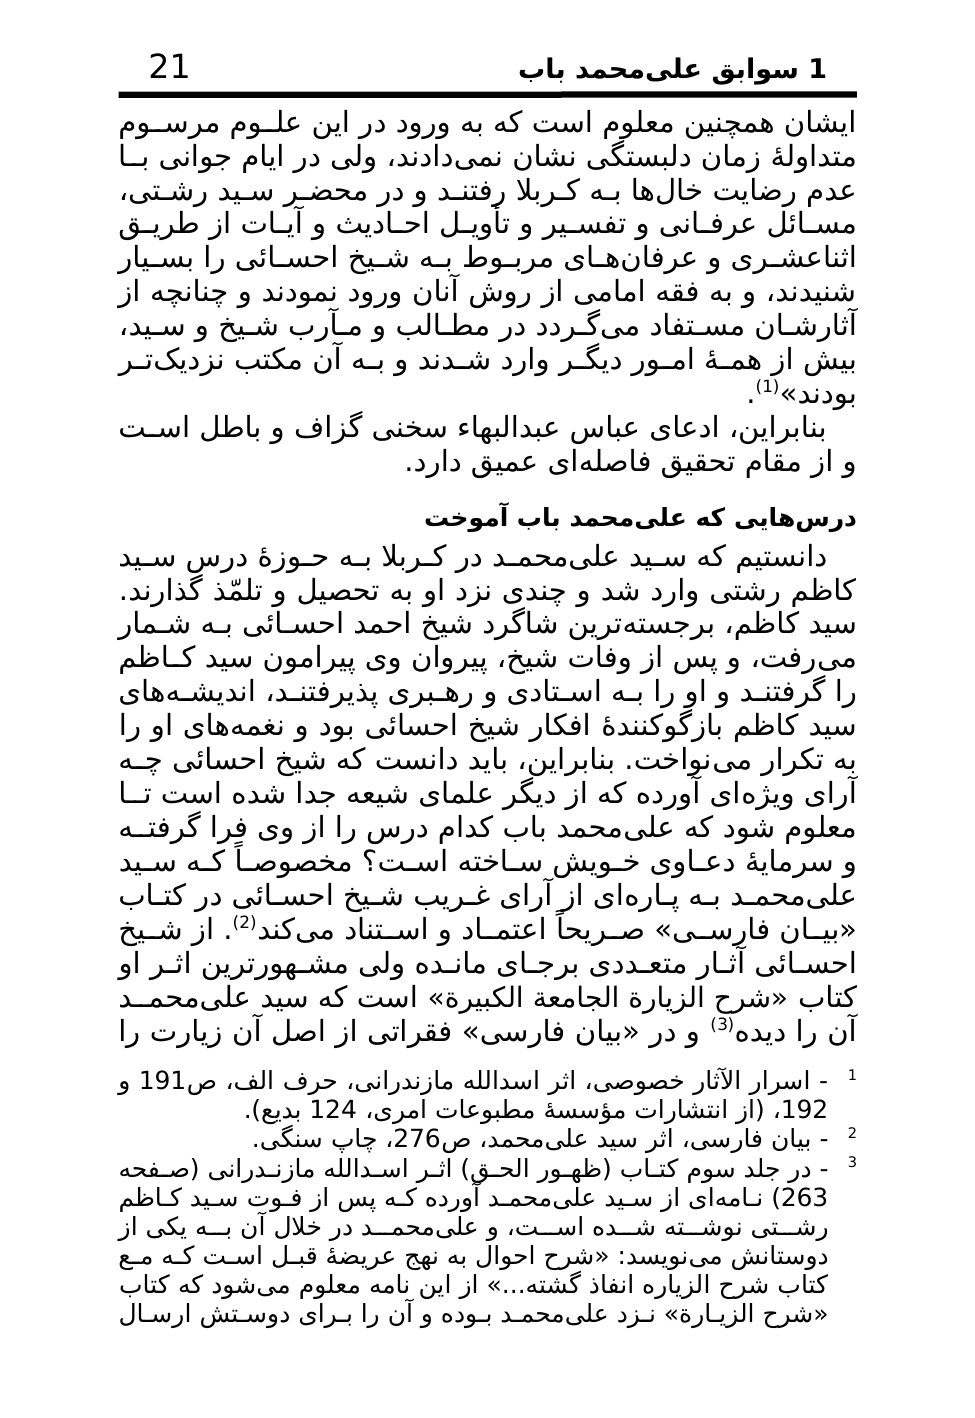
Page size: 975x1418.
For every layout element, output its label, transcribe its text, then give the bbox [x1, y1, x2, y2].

text «چون تلمّذ سیّد باب (سید علی‌محمد) به صغر سن در مکتب شیراز نزد معلّمی کامل به وضع و مقدار در خور آن ایام مُسلّم در تاریخ، و حضور چندی در محضر درس حاجی سید کاظم رشتی به کربلا در ایام شباب نیز مصرح در کلمات خودشان است، و آثار خطی به غایت زیبایشان در دسترس عموم می‌باشد، مرادشان از اُمّیّت (درس‌‌نخواندگی) این است که تحصیلات علمیه به ترتیب و تدرج از مقدمات به درجات عالیه به نوعی که معمول و متداول ایام بود، مانند شیخ احسائی و سید رشتی و علمای اصحابشان و غیرهم از علما، ننمودند، و این را به تشبیه و تقریب به حال جدّ امجد اعلای خود امیّت گفتند()، و آنچه از خطوط و آثار و حتی صورت محاسبات تجارتی بوشهر که به خطشان باقی است و غیرها محقق می‌گردد، این است که قرائت و کتابت فارسی متداول نه به طریق علمی و نیز مقدار اندکی از کتب و قواعد عربی به اسلوب آن ایام و نیز زیبایی خط و علم حساب رقومِ معموله را در مکتب شیراز طی نمودند، و منظور خالشان برای واردکردن به حجرۀ تجارت همه بیش از این نبود، و ایشان همچنین معلوم است که به ورود در این علوم مرسوم متداولۀ زمان دلبستگی نشان نمی‌دادند، ولی در ایام جوانی با عدم رضایت خال‌ها به کربلا رفتند و در محضر سید رشتی، مسائل عرفانی و تفسیر و تأویل احادیث و آیات از طریق اثناعشری و عرفان‌های مربوط به شیخ احسائی را بسیار شنیدند، و به فقه امامی از روش آنان ورود نمودند و چنانچه از آثارشان مستفاد می‌گردد در مطالب و مآرب شیخ و سید، بیش از همۀ امور دیگر وارد شدند و به آن مکتب نزدیک‌تر بودند»(). [118, 105, 857, 411]
text بنابراین، ادعای عباس عبدالبهاء سخنی گزاف و باطل است و از مقام تحقیق فاصله‌ای عمیق دارد. [118, 411, 857, 478]
text درس‌هایی که علی‌محمد باب آموخت [118, 503, 857, 533]
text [118, 539, 857, 1048]
